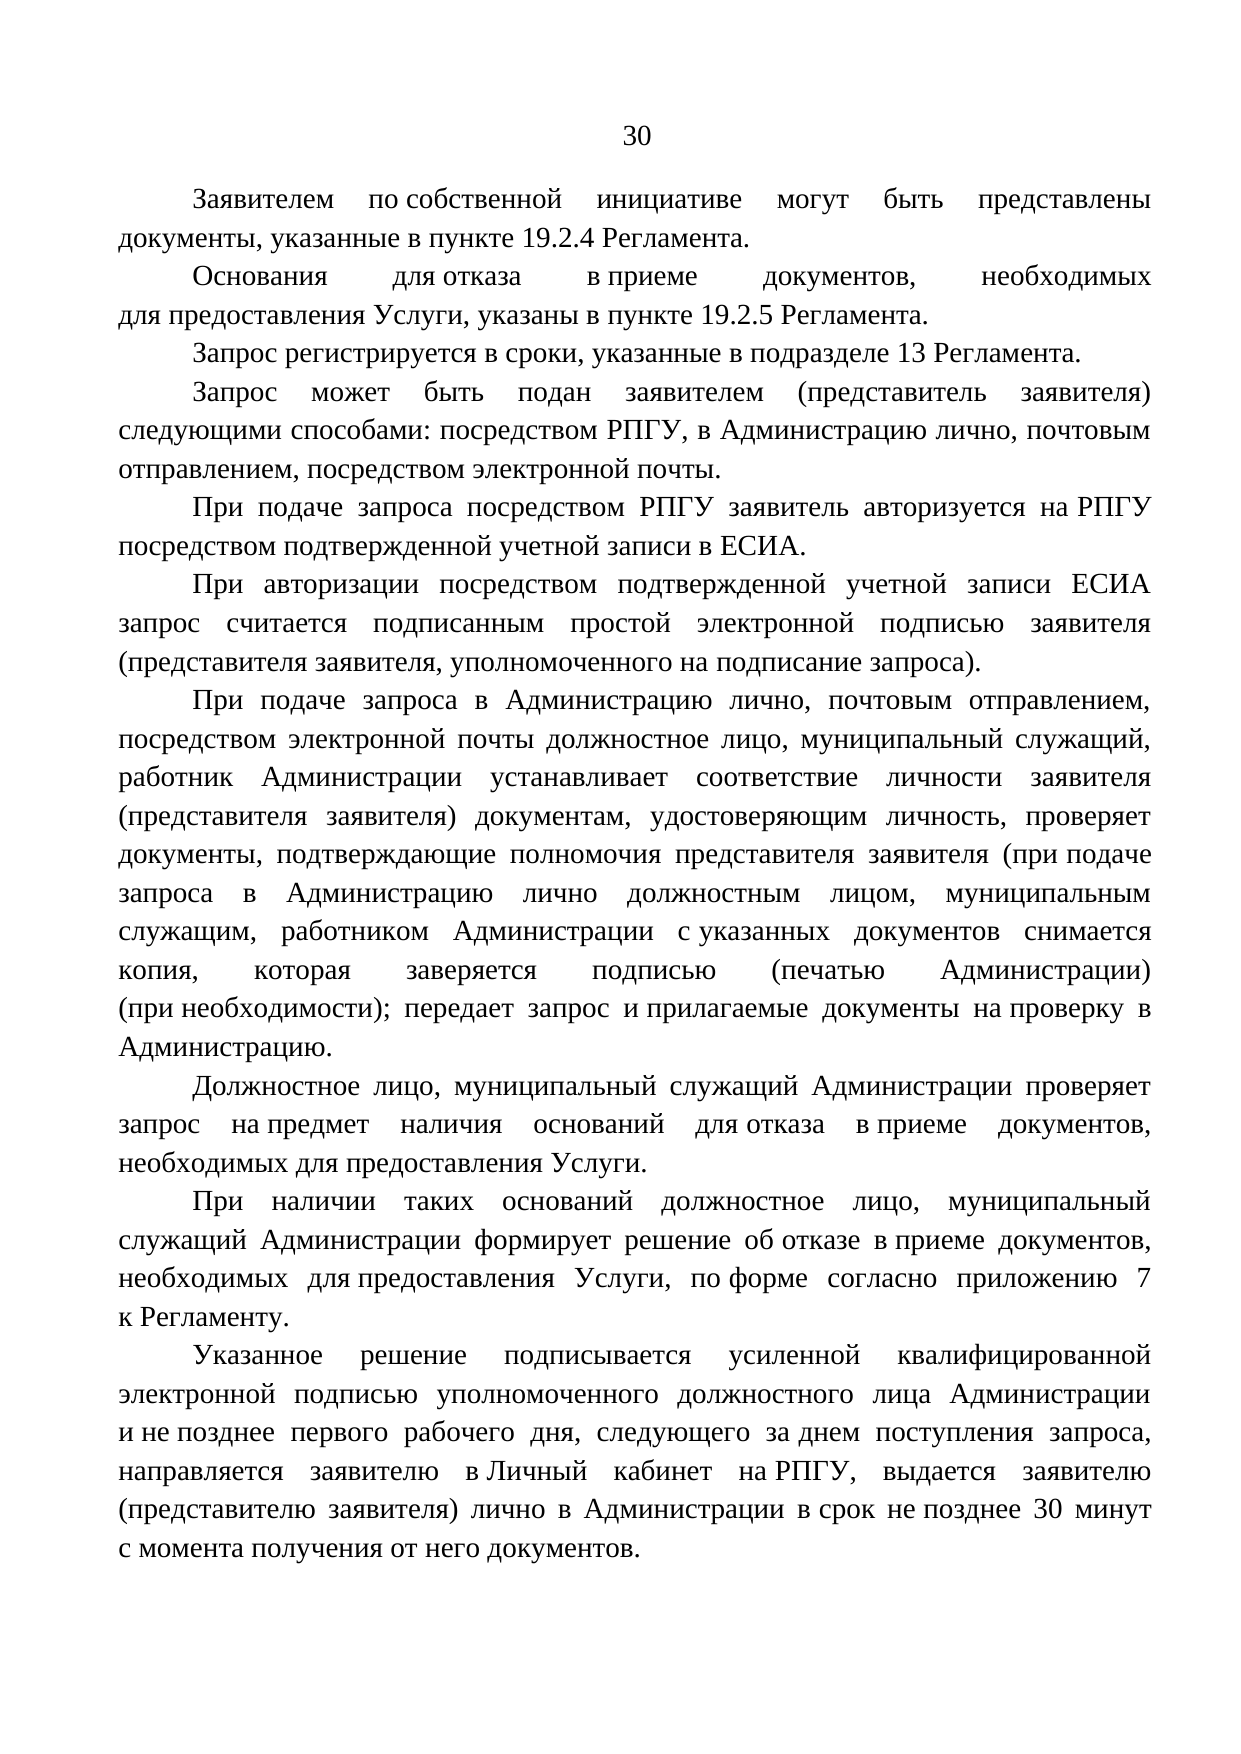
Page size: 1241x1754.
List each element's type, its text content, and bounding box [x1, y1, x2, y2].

text Должностное лицо, муниципальный служащий Администрации проверяет запрос на предмет наличия оснований для отказа в приеме документов, необходимых для предоставления Услуги. [118, 1068, 1152, 1178]
text При подаче запроса посредством РПГУ заявитель авторизуется на РПГУ посредством подтвержденной учетной записи в ЕСИА. [118, 489, 1152, 562]
text Запрос может быть подан заявителем (представитель заявителя) следующими способами: посредством РПГУ, в Администрацию лично, почтовым отправлением, посредством электронной почты. [118, 374, 1152, 484]
text Запрос регистрируется в сроки, указанные в подразделе 13 Регламента. [118, 335, 1152, 369]
text При подаче запроса в Администрацию лично, почтовым отправлением, посредством электронной почты должностное лицо, муниципальный служащий, работник Администрации устанавливает соответствие личности заявителя (представителя заявителя) документам, удостоверяющим личность, проверяет документы, подтверждающие полномочия представителя заявителя (при подаче запроса в Администрацию лично должностным лицом, муниципальным служащим, работником Администрации с указанных документов снимается копия, которая заверяется подписью (печатью Администрации) (при необходимости); передает запрос и прилагаемые документы на проверку в Администрацию. [118, 682, 1152, 1063]
text При наличии таких оснований должностное лицо, муниципальный служащий Администрации формирует решение об отказе в приеме документов, необходимых для предоставления Услуги, по форме согласно приложению 7 к Регламенту. [118, 1183, 1152, 1332]
text Заявителем по собственной инициативе могут быть представлены документы, указанные в пункте 19.2.4 Регламента. [118, 181, 1152, 253]
text При авторизации посредством подтвержденной учетной записи ЕСИА запрос считается подписанным простой электронной подписью заявителя (представителя заявителя, уполномоченного на подписание запроса). [118, 567, 1152, 677]
text Указанное решение подписывается усиленной квалифицированной электронной подписью уполномоченного должностного лица Администрации и не позднее первого рабочего дня, следующего за днем поступления запроса, направляется заявителю в Личный кабинет на РПГУ, выдается заявителю (представителю заявителя) лично в Администрации в срок не позднее 30 минут с момента получения от него документов. [118, 1337, 1152, 1564]
text Основания для отказа в приеме документов, необходимых для предоставления Услуги, указаны в пункте 19.2.5 Регламента. [118, 258, 1152, 330]
